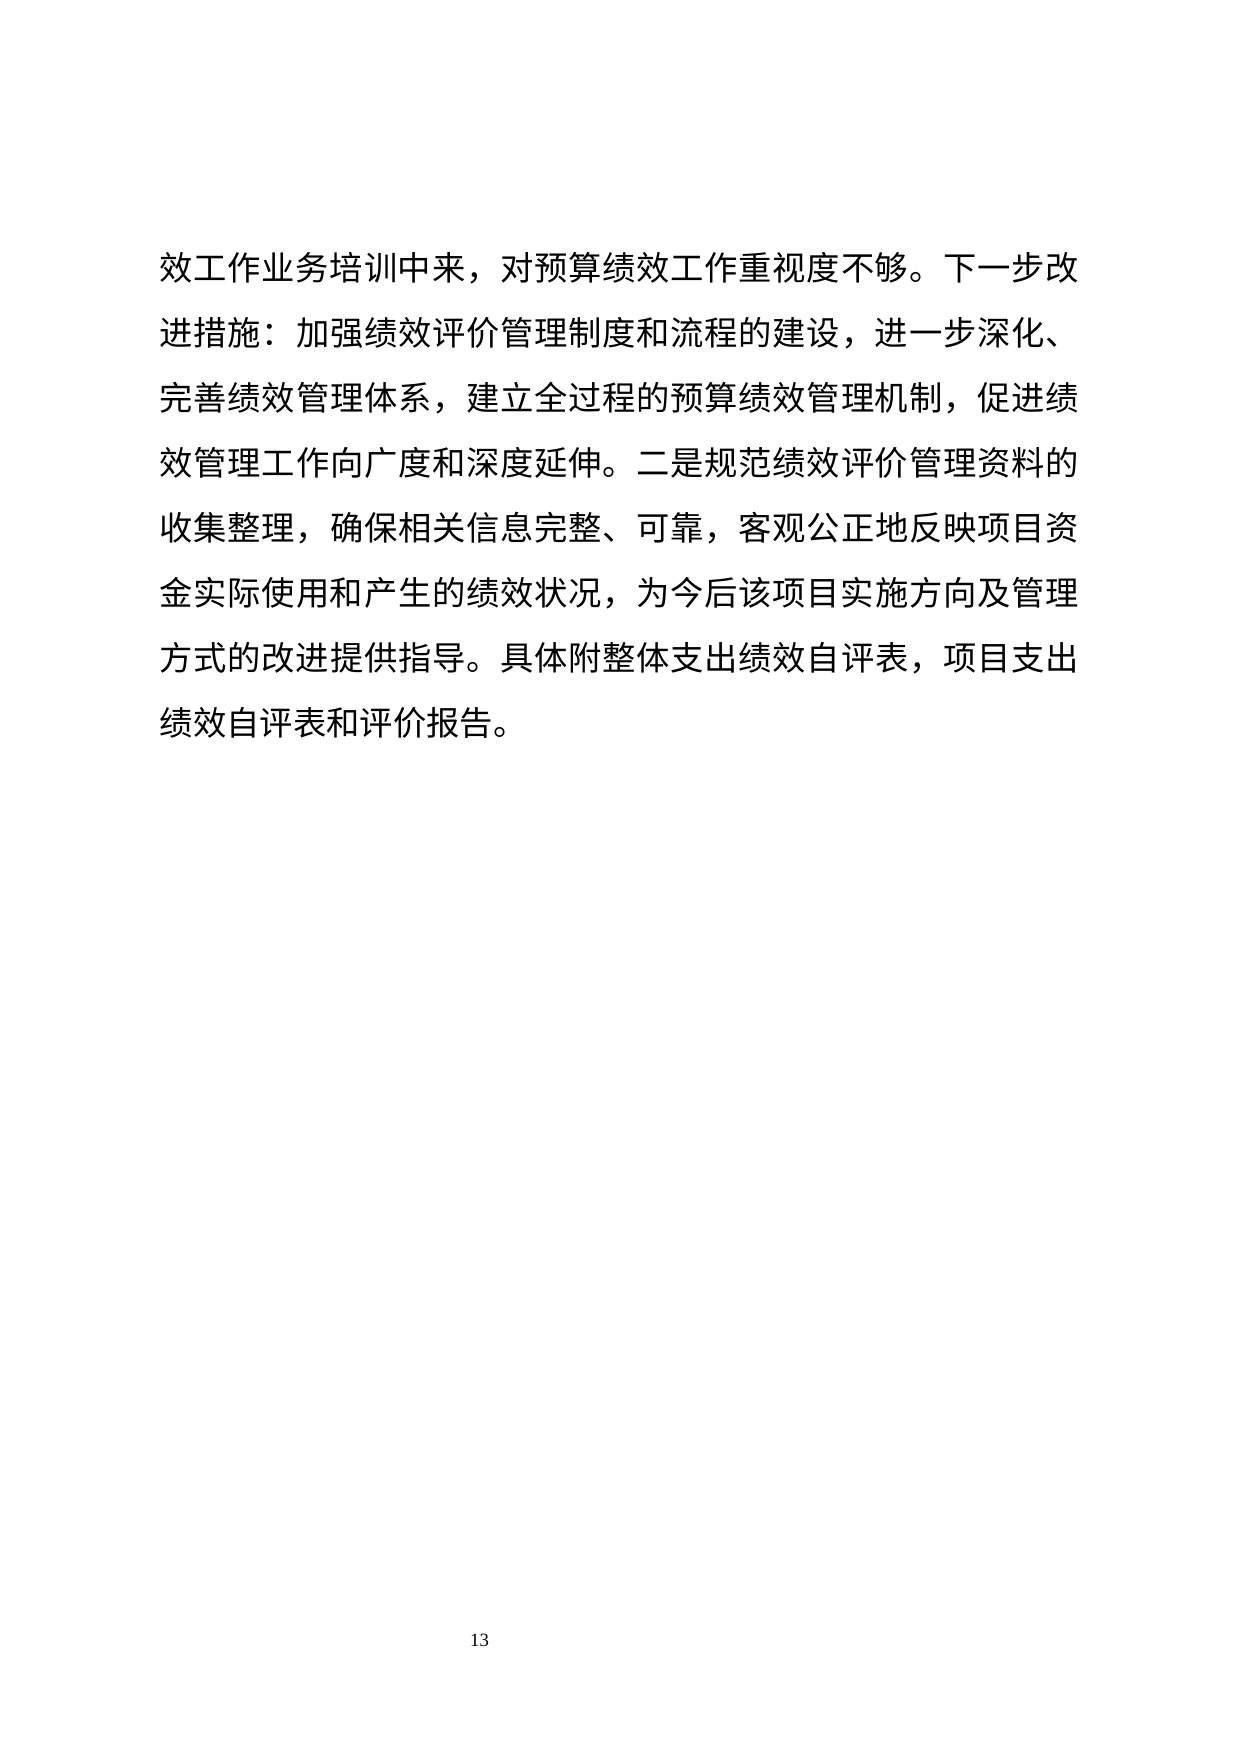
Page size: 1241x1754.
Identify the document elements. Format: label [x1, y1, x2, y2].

text [159, 233, 1081, 753]
